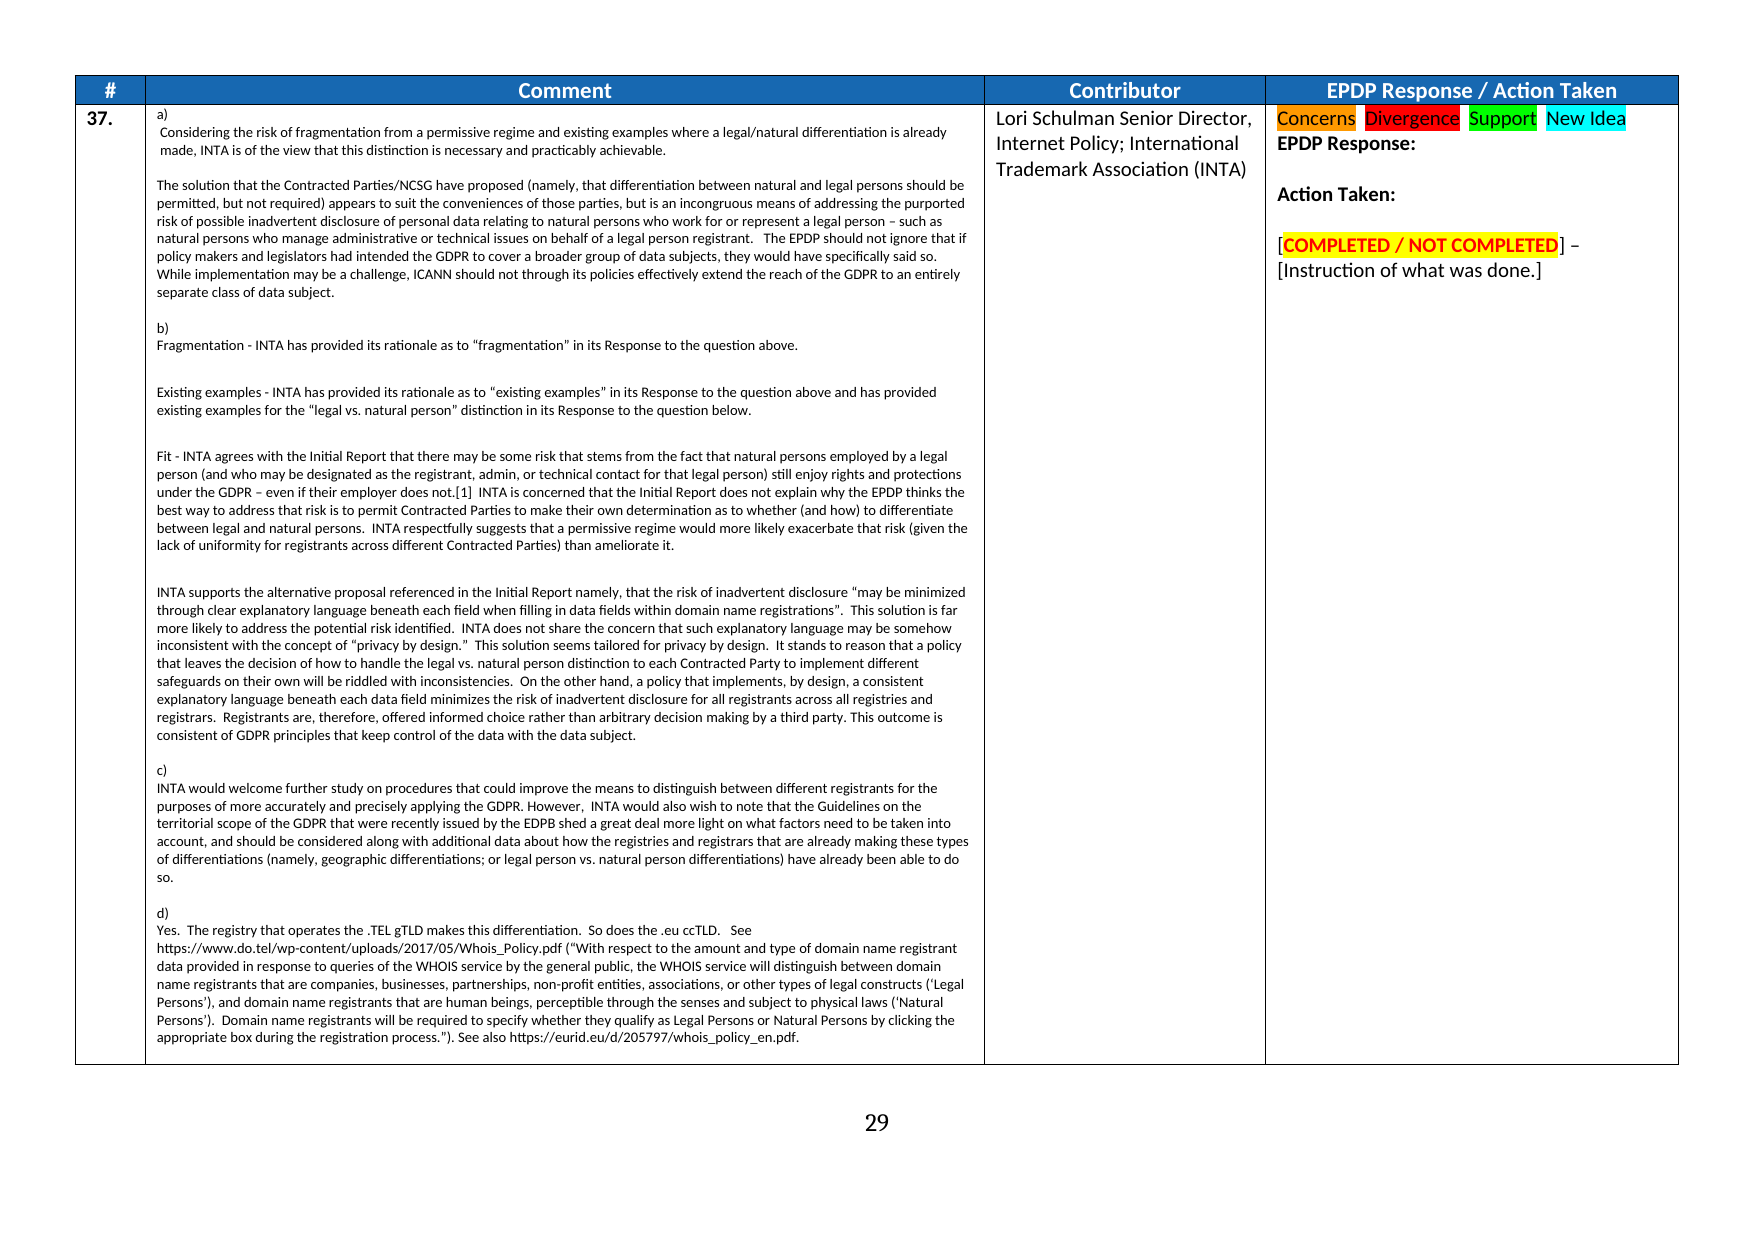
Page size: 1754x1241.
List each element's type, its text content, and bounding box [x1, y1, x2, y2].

table_header # [76, 76, 145, 104]
table_header Contributor [985, 76, 1265, 104]
table_cell [76, 105, 145, 1064]
table_header Comment [146, 76, 984, 104]
table_cell Lori Schulman Senior Director, Internet Policy; International Trademark Association (INTA) [985, 105, 1265, 1064]
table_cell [1266, 105, 1678, 1064]
table_header EPDP Response / Action Taken [1266, 76, 1678, 104]
table_cell a) Considering the risk of fragmentation from a permissive regime and existing examples where a legal/natural differentiation is already made, INTA is of the view that this distinction is necessary and practicably achievable. The solution that the Contracted Parties/NCSG have proposed (namely, that differentiation between natural and legal persons should be permitted, but not required) appears to suit the conveniences of those parties, but is an incongruous means of addressing the purported risk of possible inadvertent disclosure of personal data relating to natural persons who work for or represent a legal person – such as natural persons who manage administrative or technical issues on behalf of a legal person registrant. The EPDP should not ignore that if policy makers and legislators had intended the GDPR to cover a broader group of data subjects, they would have specifically said so. While implementation may be a challenge, ICANN should not through its policies effectively extend the reach of the GDPR to an entirely separate class of data subject. b) Fragmentation - INTA has provided its rationale as to “fragmentation” in its Response to the question above. Existing examples - INTA has provided its rationale as to “existing examples” in its Response to the question above and has provided existing examples for the “legal vs. natural person” distinction in its Response to the question below. Fit - INTA agrees with the Initial Report that there may be some risk that stems from the fact that natural persons employed by a legal person (and who may be designated as the registrant, admin, or technical contact for that legal person) still enjoy rights and protections under the GDPR – even if their employer does not.[1] INTA is concerned that the Initial Report does not explain why the EPDP thinks the best way to address that risk is to permit Contracted Parties to make their own determination as to whether (and how) to differentiate between legal and natural persons. INTA respectfully suggests that a permissive regime would more likely exacerbate that risk (given the lack of uniformity for registrants across different Contracted Parties) than ameliorate it. INTA supports the alternative proposal referenced in the Initial Report namely, that the risk of inadvertent disclosure “may be minimized through clear explanatory language beneath each field when filling in data fields within domain name registrations”. This solution is far more likely to address the potential risk identified. INTA does not share the concern that such explanatory language may be somehow inconsistent with the concept of “privacy by design.” This solution seems tailored for privacy by design. It stands to reason that a policy that leaves the decision of how to handle the legal vs. natural person distinction to each Contracted Party to implement different safeguards on their own will be riddled with inconsistencies. On the other hand, a policy that implements, by design, a consistent explanatory language beneath each data field minimizes the risk of inadvertent disclosure for all registrants across all registries and registrars. Registrants are, therefore, offered informed choice rather than arbitrary decision making by a third party. This outcome is consistent of GDPR principles that keep control of the data with the data subject. c) INTA would welcome further study on procedures that could improve the means to distinguish between different registrants for the purposes of more accurately and precisely applying the GDPR. However, INTA would also wish to note that the Guidelines on the territorial scope of the GDPR that were recently issued by the EDPB shed a great deal more light on what factors need to be taken into account, and should be considered along with additional data about how the registries and registrars that are already making these types of differentiations (namely, geographic differentiations; or legal person vs. natural person differentiations) have already been able to do so. d) Yes. The registry that operates the .TEL gTLD makes this differentiation. So does the .eu ccTLD. See https://www.do.tel/wp-content/uploads/2017/05/Whois_Policy.pdf (“With respect to the amount and type of domain name registrant data provided in response to queries of the WHOIS service by the general public, the WHOIS service will distinguish between domain name registrants that are companies, businesses, partnerships, non-profit entities, associations, or other types of legal constructs (‘Legal Persons’), and domain name registrants that are human beings, perceptible through the senses and subject to physical laws (‘Natural Persons’). Domain name registrants will be required to specify whether they qualify as Legal Persons or Natural Persons by clicking the appropriate box during the registration process.”). See also https://eurid.eu/d/205797/whois_policy_en.pdf. [146, 105, 984, 1064]
